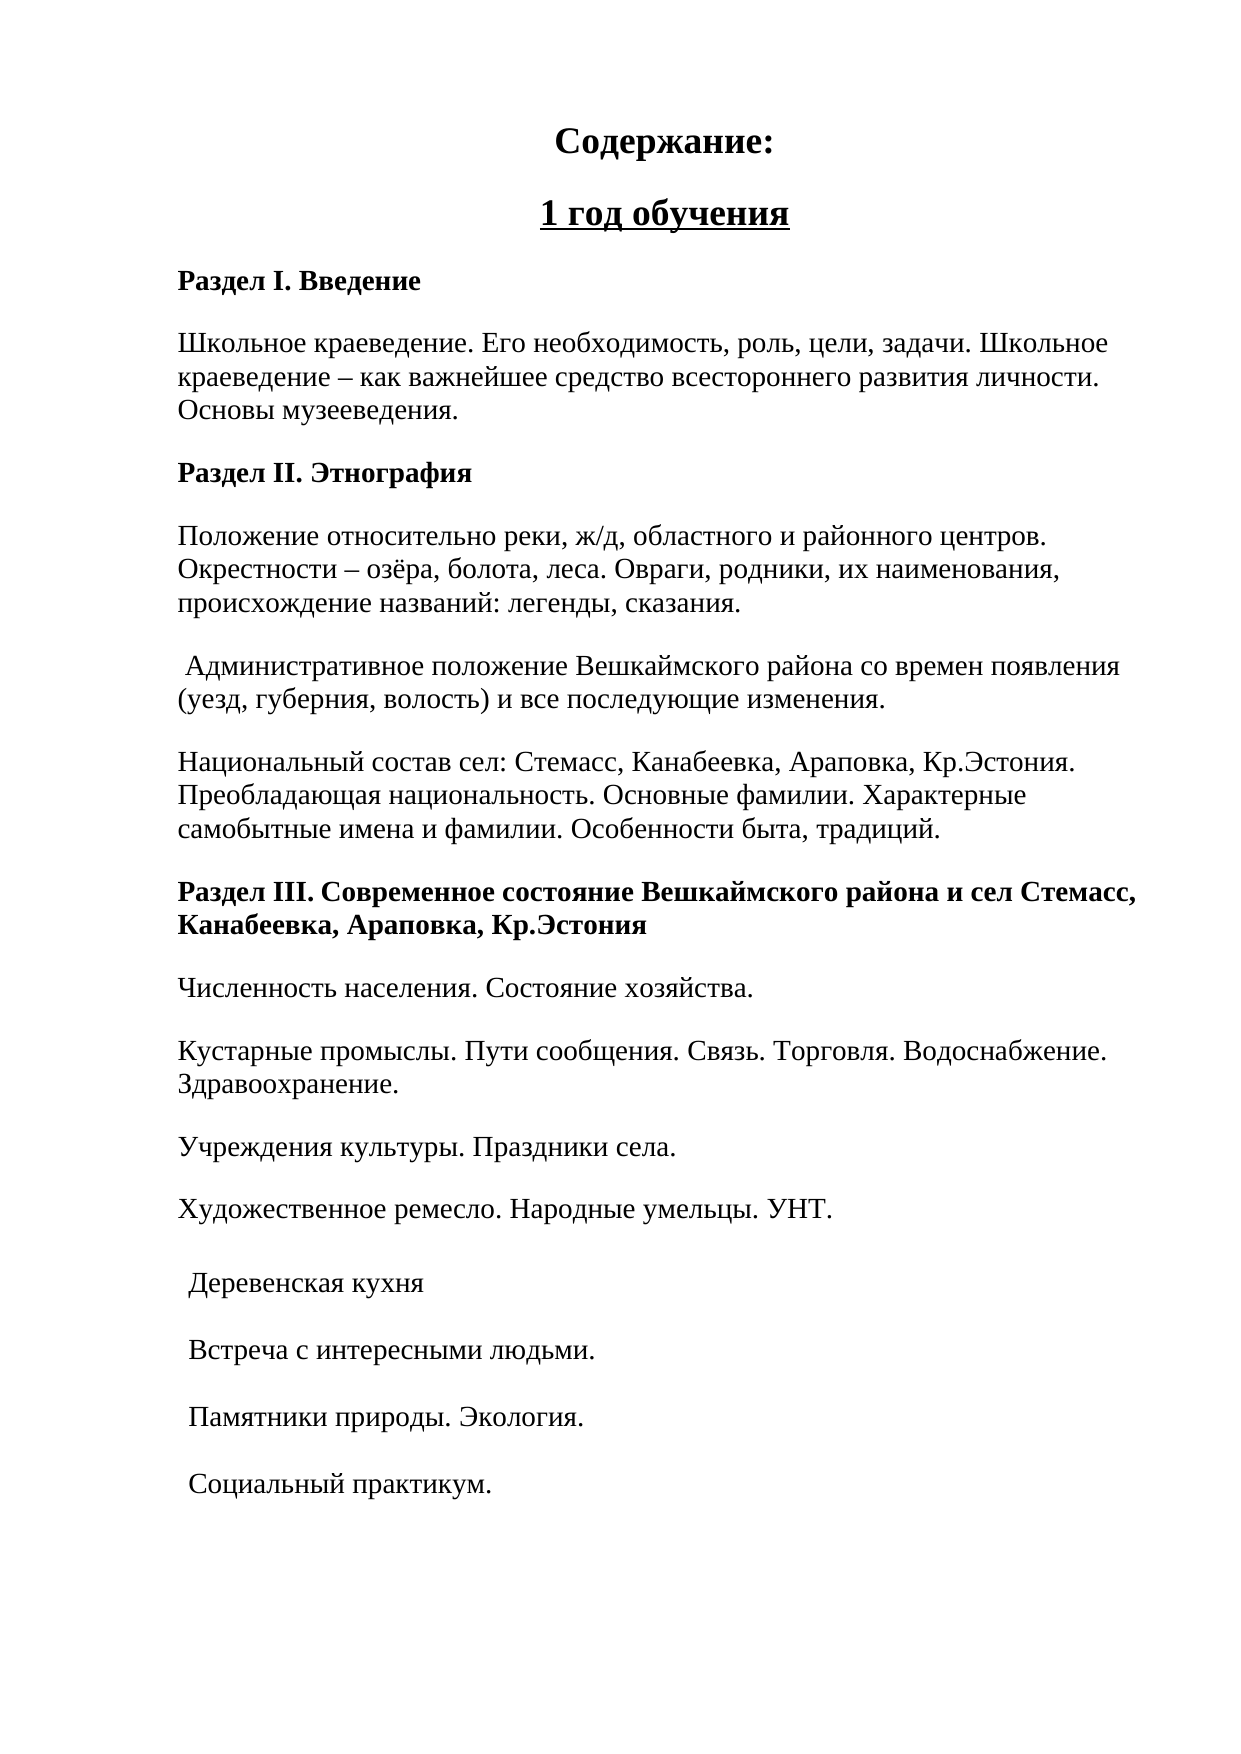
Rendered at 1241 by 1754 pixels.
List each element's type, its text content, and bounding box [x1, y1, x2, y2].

text Кустарные промыслы. Пути сообщения. Связь. Торговля. Водоснабжение. Здравоохранение. [177, 1033, 1152, 1100]
text Художественное ремесло. Народные умельцы. УНТ. [177, 1192, 1152, 1225]
text Учреждения культуры. Праздники села. [177, 1129, 1152, 1162]
text Административное положение Вешкаймского района со времен появления (уезд, губерния, волость) и все последующие изменения. [177, 648, 1152, 715]
table_header Деревенская кухня Встреча с интересными людьми. Памятники природы. Экология. Социальный практикум. [177, 1254, 1239, 1511]
text Содержание: [177, 118, 1152, 161]
text Раздел I. Введение [177, 263, 1152, 296]
text 1 год обучения [177, 190, 1152, 233]
text Школьное краеведение. Его необходимость, роль, цели, задачи. Школьное краеведение – как важнейшее средство всестороннего развития личности. Основы музееведения. [177, 325, 1152, 426]
text Раздел III. Современное состояние Вешкаймского района и сел Стемасс, Канабеевка, Араповка, Кр.Эстония [177, 874, 1152, 941]
text Национальный состав сел: Стемасс, Канабеевка, Араповка, Кр.Эстония. Преобладающая национальность. Основные фамилии. Характерные самобытные имена и фамилии. Особенности быта, традиций. [177, 744, 1152, 844]
text Положение относительно реки, ж/д, областного и районного центров. Окрестности – озёра, болота, леса. Овраги, родники, их наименования, происхождение названий: легенды, сказания. [177, 518, 1152, 618]
text Численность населения. Состояние хозяйства. [177, 970, 1152, 1003]
text Раздел II. Этнография [177, 455, 1152, 489]
